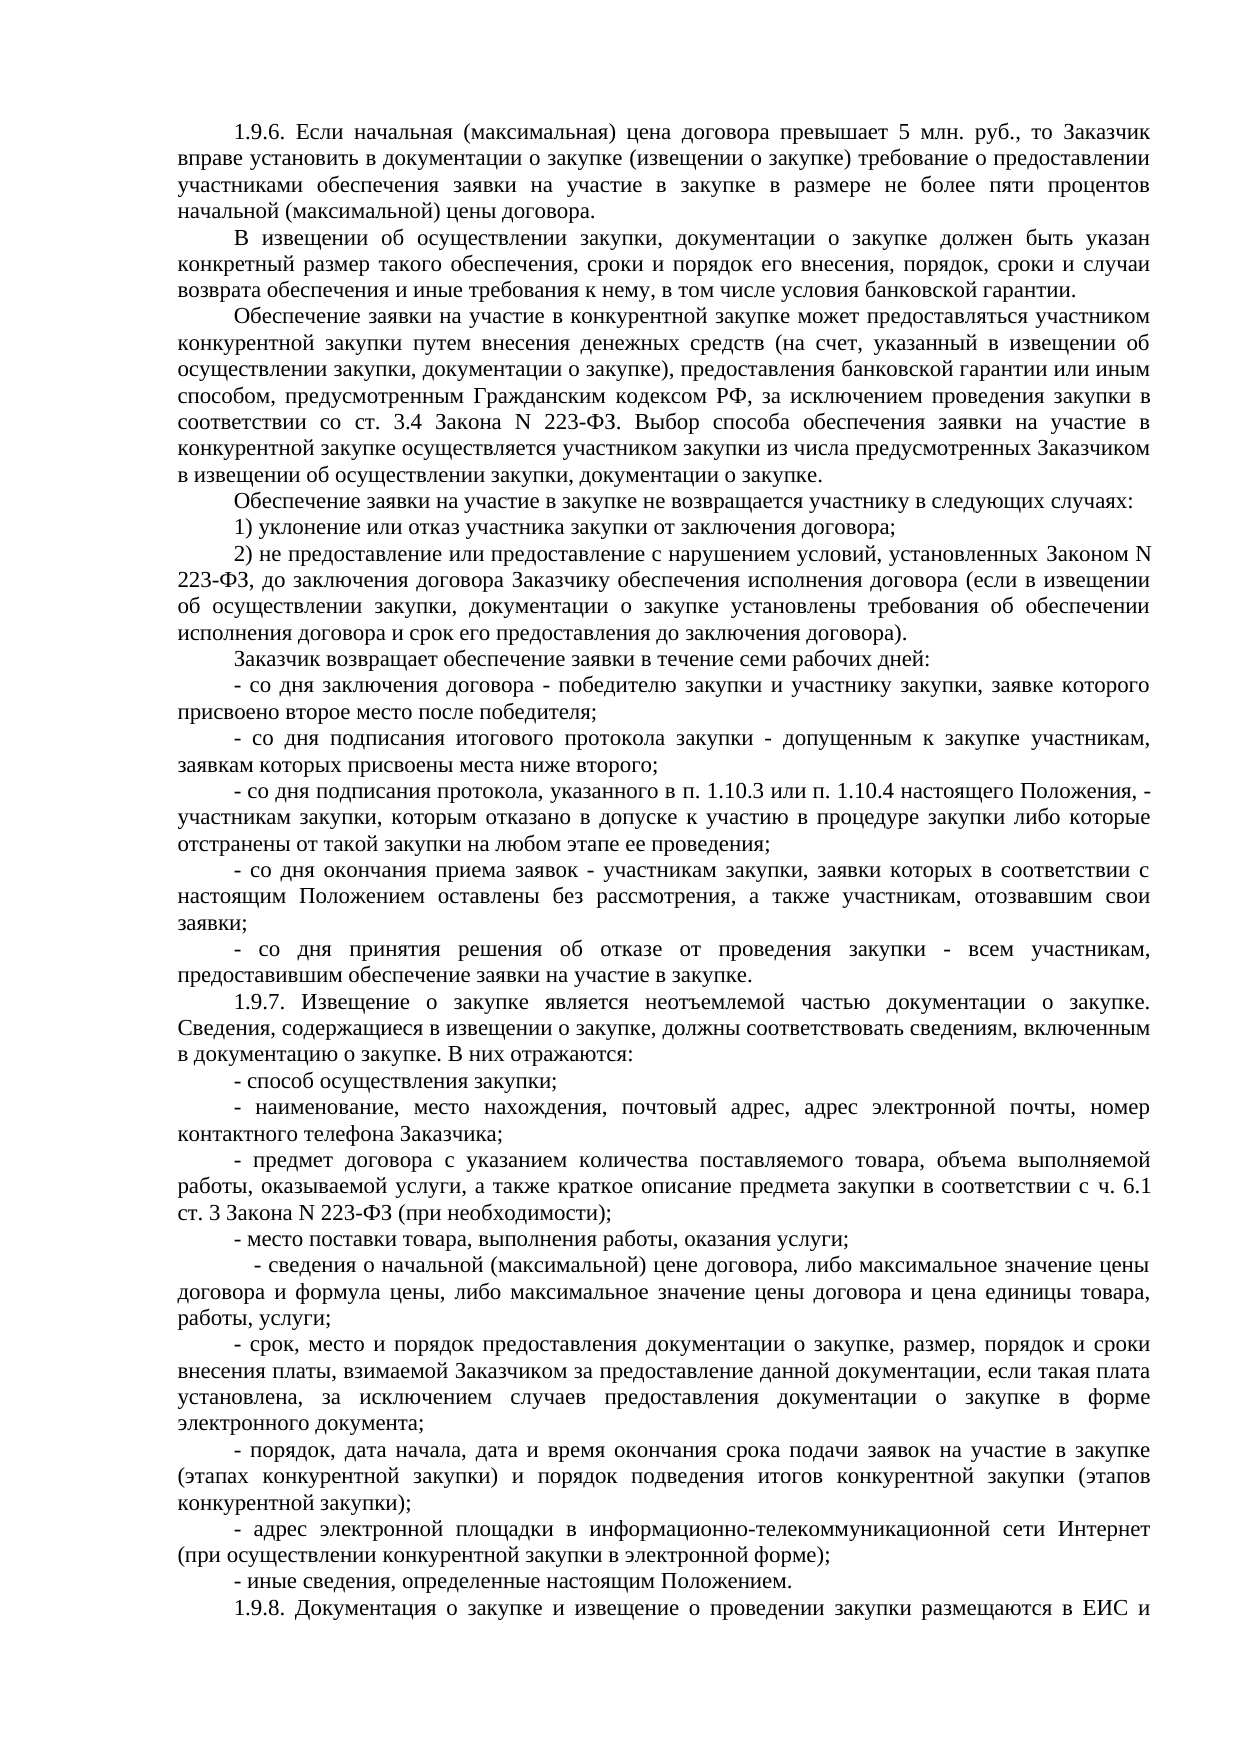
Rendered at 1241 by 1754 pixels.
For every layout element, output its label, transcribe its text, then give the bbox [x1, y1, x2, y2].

text - способ осуществления закупки; [177, 1067, 1152, 1093]
text В извещении об осуществлении закупки, документации о закупке должен быть указан конкретный размер такого обеспечения, сроки и порядок его внесения, порядок, сроки и случаи возврата обеспечения и иные требования к нему, в том числе условия банковской гарантии. [177, 223, 1152, 303]
text - предмет договора с указанием количества поставляемого товара, объема выполняемой работы, оказываемой услуги, а также краткое описание предмета закупки в соответствии с ч. 6.1 ст. 3 Закона N 223-ФЗ (при необходимости); [177, 1146, 1152, 1225]
text - наименование, место нахождения, почтовый адрес, адрес электронной почты, номер контактного телефона Заказчика; [177, 1093, 1152, 1146]
text - иные сведения, определенные настоящим Положением. [177, 1568, 1152, 1594]
text - порядок, дата начала, дата и время окончания срока подачи заявок на участие в закупке (этапах конкурентной закупки) и порядок подведения итогов конкурентной закупки (этапов конкурентной закупки); [177, 1436, 1152, 1515]
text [177, 1594, 1152, 1620]
text Обеспечение заявки на участие в закупке не возвращается участнику в следующих случаях: [177, 487, 1152, 513]
text - адрес электронной площадки в информационно-телекоммуникационной сети Интернет (при осуществлении конкурентной закупки в электронной форме); [177, 1515, 1152, 1568]
text - со дня подписания протокола, указанного в п. 1.10.3 или п. 1.10.4 настоящего Положения, - участникам закупки, которым отказано в допуске к участию в процедуре закупки либо которые отстранены от такой закупки на любом этапе ее проведения; [177, 777, 1152, 856]
text - со дня подписания итогового протокола закупки - допущенным к закупке участникам, заявкам которых присвоены места ниже второго; [177, 724, 1152, 777]
text - сведения о начальной (максимальной) цене договора, либо максимальное значение цены договора и формула цены, либо максимальное значение цены договора и цена единицы товара, работы, услуги; [177, 1251, 1152, 1330]
text - со дня принятия решения об отказе от проведения закупки - всем участникам, предоставившим обеспечение заявки на участие в закупке. [177, 935, 1152, 988]
text 1.9.6. Если начальная (максимальная) цена договора превышает 5 млн. руб., то Заказчик вправе установить в документации о закупке (извещении о закупке) требование о предоставлении участниками обеспечения заявки на участие в закупке в размере не более пяти процентов начальной (максимальной) цены договора. [177, 118, 1152, 223]
text Заказчик возвращает обеспечение заявки в течение семи рабочих дней: [177, 645, 1152, 672]
text 1) уклонение или отказ участника закупки от заключения договора; [177, 513, 1152, 540]
text - место поставки товара, выполнения работы, оказания услуги; [177, 1225, 1152, 1251]
text - со дня окончания приема заявок - участникам закупки, заявки которых в соответствии с настоящим Положением оставлены без рассмотрения, а также участникам, отозвавшим свои заявки; [177, 856, 1152, 935]
text - со дня заключения договора - победителю закупки и участнику закупки, заявке которого присвоено второе место после победителя; [177, 672, 1152, 724]
text Обеспечение заявки на участие в конкурентной закупке может предоставляться участником конкурентной закупки путем внесения денежных средств (на счет, указанный в извещении об осуществлении закупки, документации о закупке), предоставления банковской гарантии или иным способом, предусмотренным Гражданским кодексом РФ, за исключением проведения закупки в соответствии со ст. 3.4 Закона N 223-ФЗ. Выбор способа обеспечения заявки на участие в конкурентной закупке осуществляется участником закупки из числа предусмотренных Заказчиком в извещении об осуществлении закупки, документации о закупке. [177, 303, 1152, 487]
text 2) не предоставление или предоставление с нарушением условий, установленных Законом N 223-ФЗ, до заключения договора Заказчику обеспечения исполнения договора (если в извещении об осуществлении закупки, документации о закупке установлены требования об обеспечении исполнения договора и срок его предоставления до заключения договора). [177, 540, 1152, 645]
text - срок, место и порядок предоставления документации о закупке, размер, порядок и сроки внесения платы, взимаемой Заказчиком за предоставление данной документации, если такая плата установлена, за исключением случаев предоставления документации о закупке в форме электронного документа; [177, 1330, 1152, 1436]
text 1.9.7. Извещение о закупке является неотъемлемой частью документации о закупке. Сведения, содержащиеся в извещении о закупке, должны соответствовать сведениям, включенным в документацию о закупке. В них отражаются: [177, 988, 1152, 1067]
